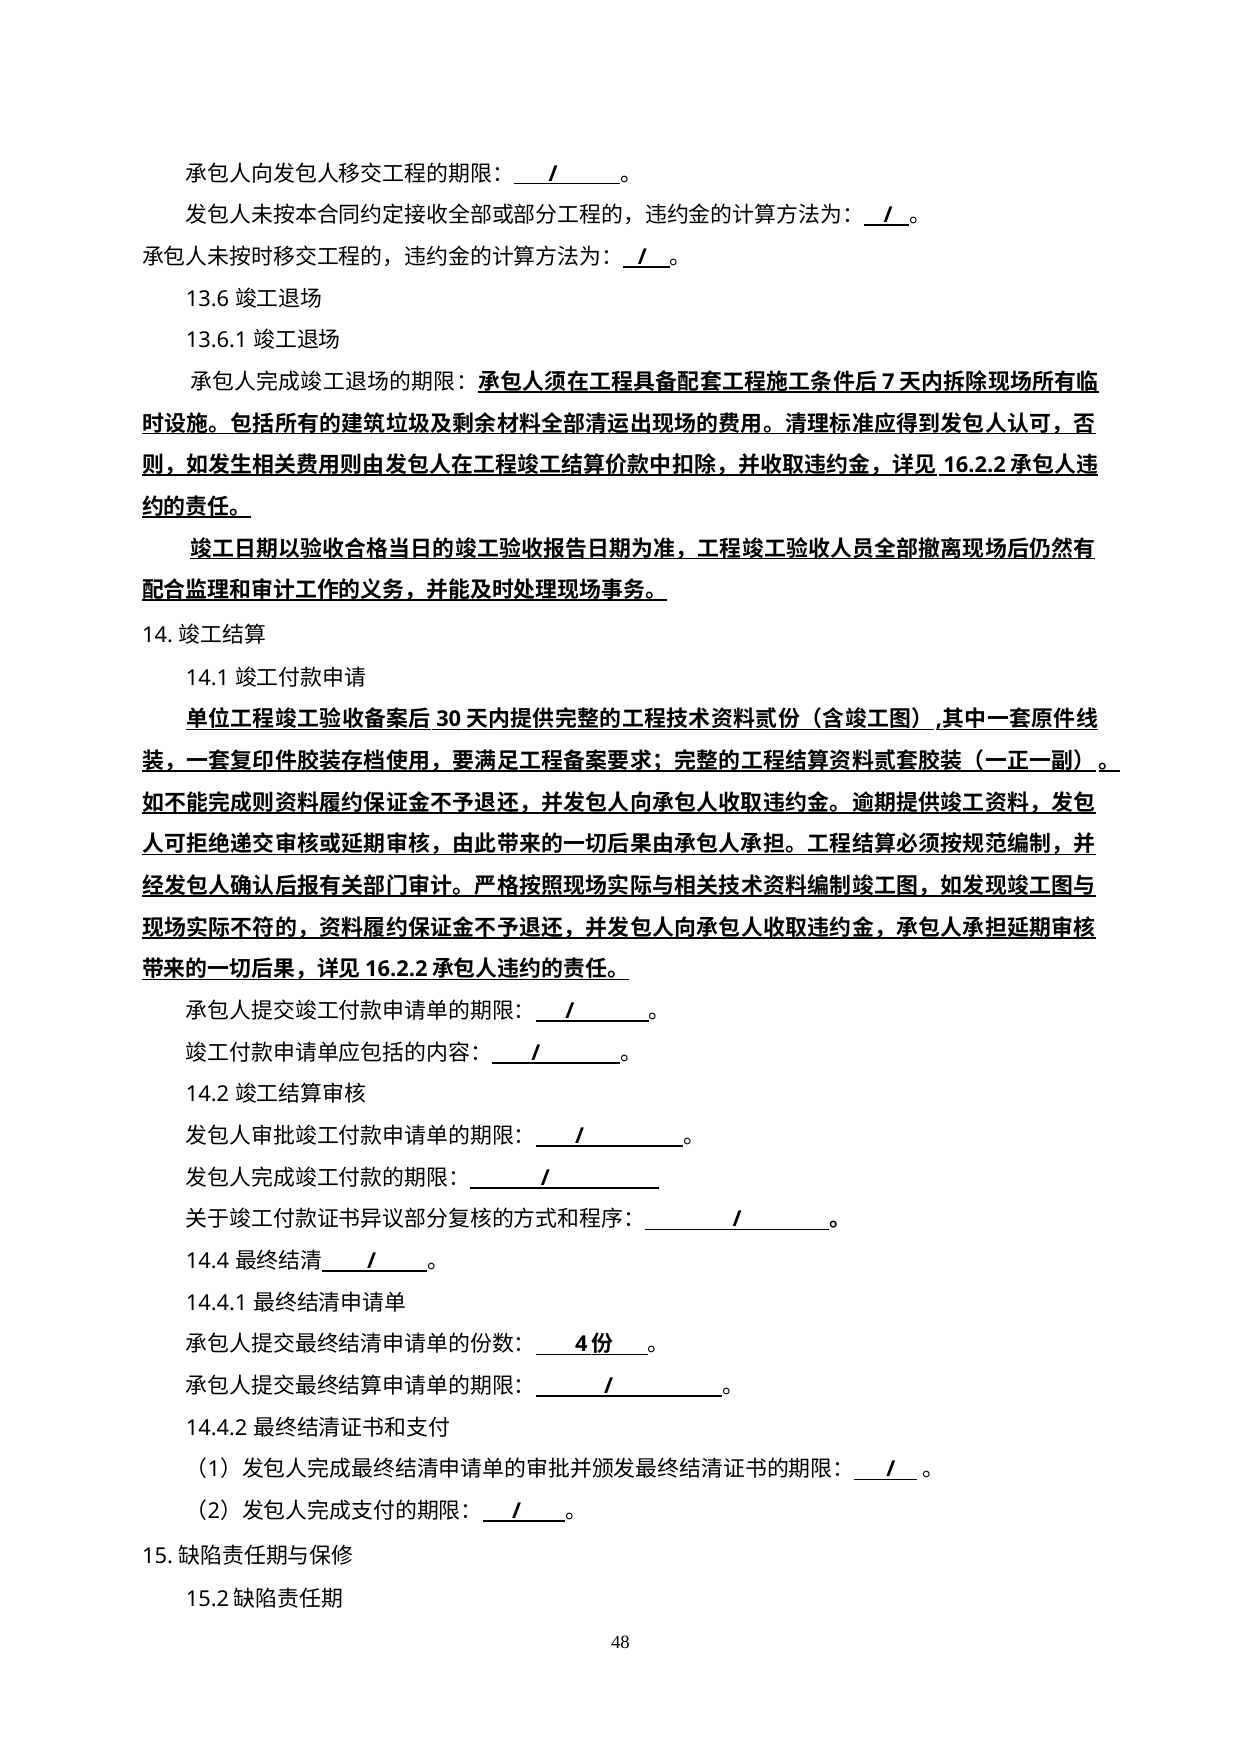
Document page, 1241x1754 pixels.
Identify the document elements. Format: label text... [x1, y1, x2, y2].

text 承包人向发包人移交工程的期限： / 。 [142, 148, 1098, 189]
text 15.2缺陷责任期 [142, 1573, 1098, 1614]
text 14.1 竣工付款申请 [142, 652, 1098, 693]
text 承包人提交最终结算申请单的期限： / 。 [142, 1360, 1098, 1402]
text 13.6 竣工退场 [142, 273, 1098, 314]
text 发包人完成竣工付款的期限： / [142, 1152, 1098, 1193]
text 竣工付款申请单应包括的内容： / 。 [142, 1027, 1098, 1068]
text 14.4.2 最终结清证书和支付 [142, 1402, 1098, 1443]
text 14.4 最终结清 / 。 [142, 1235, 1098, 1277]
text 14. 竣工结算 [142, 606, 1098, 652]
text 关于竣工付款证书异议部分复核的方式和程序： / 。 [142, 1193, 1098, 1235]
text 14.4.1 最终结清申请单 [142, 1277, 1098, 1318]
text 竣工日期以验收合格当日的竣工验收报告日期为准，工程竣工验收人员全部撤离现场后仍然有配合监理和审计工作的义务，并能及时处理现场事务。 [142, 523, 1098, 606]
text 15. 缺陷责任期与保修 [142, 1527, 1098, 1573]
text 14.2 竣工结算审核 [142, 1068, 1098, 1110]
text 单位工程竣工验收备案后30天内提供完整的工程技术资料贰份（含竣工图）,其中一套原件线装，一套复印件胶装存档使用，要满足工程备案要求；完整的工程结算资料贰套胶装（一正一副）。如不能完成则资料履约保证金不予退还，并发包人向承包人收取违约金。逾期提供竣工资料，发包人可拒绝递交审核或延期审核，由此带来的一切后果由承包人承担。工程结算必须按规范编制，并经发包人确认后报有关部门审计。严格按照现场实际与相关技术资料编制竣工图，如发现竣工图与现场实际不符的，资料履约保证金不予退还，并发包人向承包人收取违约金，承包人承担延期审核带来的一切后果，详见16.2.2承包人违约的责任。 [142, 693, 1098, 985]
text 承包人提交最终结清申请单的份数： 4份 。 [142, 1318, 1098, 1360]
text 承包人完成竣工退场的期限：承包人须在工程具备配套工程施工条件后7天内拆除现场所有临时设施。包括所有的建筑垃圾及剩余材料全部清运出现场的费用。清理标准应得到发包人认可，否则，如发生相关费用则由发包人在工程竣工结算价款中扣除，并收取违约金，详见16.2.2承包人违约的责任。 [142, 356, 1098, 523]
text 发包人审批竣工付款申请单的期限： / 。 [142, 1110, 1098, 1152]
text 发包人未按本合同约定接收全部或部分工程的，违约金的计算方法为： / 。 [142, 189, 1098, 231]
text （1）发包人完成最终结清申请单的审批并颁发最终结清证书的期限： / 。 [142, 1443, 1098, 1485]
text 承包人提交竣工付款申请单的期限： / 。 [142, 985, 1098, 1027]
text （2）发包人完成支付的期限： / 。 [142, 1485, 1098, 1527]
text 13.6.1 竣工退场 [142, 314, 1098, 356]
text 承包人未按时移交工程的，违约金的计算方法为： / 。 [142, 231, 1098, 273]
